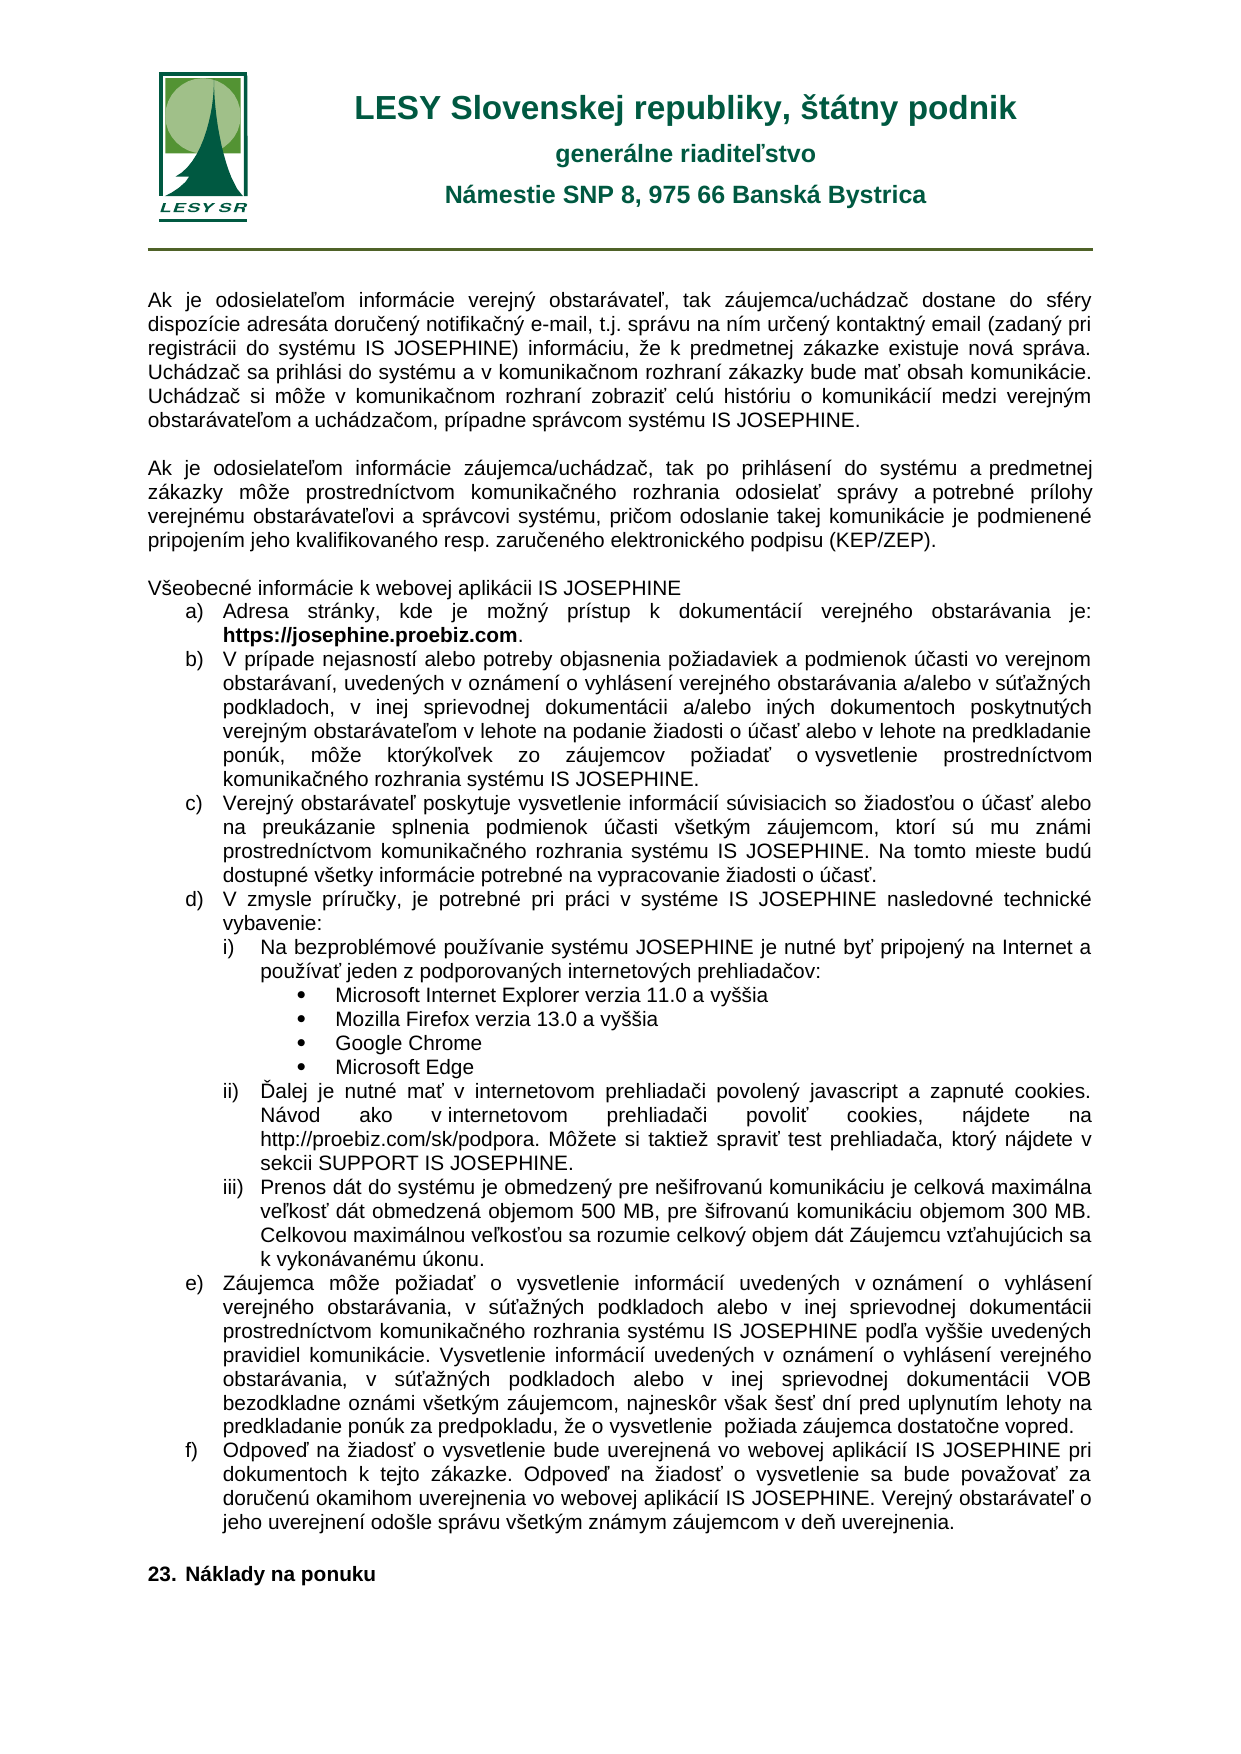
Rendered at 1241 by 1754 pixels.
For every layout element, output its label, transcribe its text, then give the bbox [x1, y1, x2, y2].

list Verejný obstarávateľ poskytuje vysvetlenie informácií súvisiacich so žiadosťou o účasť alebo na preukázanie splnenia podmienok účasti všetkým záujemcom, ktorí sú mu známi prostredníctvom komunikačného rozhrania systému IS JOSEPHINE. Na tomto mieste budú dostupné všetky informácie potrebné na vypracovanie žiadosti o účasť. [185, 791, 1093, 887]
list Microsoft Internet Explorer verzia 11.0 a vyššia [298, 983, 1093, 1007]
text Ak je odosielateľom informácie verejný obstarávateľ, tak záujemca/uchádzač dostane do sféry dispozície adresáta doručený notifikačný e-mail, t.j. správu na ním určený kontaktný email (zadaný pri registrácii do systému IS JOSEPHINE) informáciu, že k predmetnej zákazke existuje nová správa. Uchádzač sa prihlási do systému a v komunikačnom rozhraní zákazky bude mať obsah komunikácie. Uchádzač si môže v komunikačnom rozhraní zobraziť celú históriu o komunikácií medzi verejným obstarávateľom a uchádzačom, prípadne správcom systému IS JOSEPHINE. [148, 288, 1093, 432]
list Odpoveď na žiadosť o vysvetlenie bude uverejnená vo webovej aplikácií IS JOSEPHINE pri dokumentoch k tejto zákazke. Odpoveď na žiadosť o vysvetlenie sa bude považovať za doručenú okamihom uverejnenia vo webovej aplikácií IS JOSEPHINE. Verejný obstarávateľ o jeho uverejnení odošle správu všetkým známym záujemcom v deň uverejnenia. [185, 1438, 1093, 1534]
list Adresa stránky, kde je možný prístup k dokumentácií verejného obstarávania je: https://josephine.proebiz.com. [185, 599, 1093, 647]
list Prenos dát do systému je obmedzený pre nešifrovanú komunikáciu je celková maximálna veľkosť dát obmedzená objemom 500 MB, pre šifrovanú komunikáciu objemom 300 MB. Celkovou maximálnou veľkosťou sa rozumie celkový objem dát Záujemcu vzťahujúcich sa k vykonávanému úkonu. [223, 1175, 1093, 1271]
list Google Chrome [298, 1031, 1093, 1055]
list Mozilla Firefox verzia 13.0 a vyššia [298, 1007, 1093, 1031]
list Záujemca môže požiadať o vysvetlenie informácií uvedených v oznámení o vyhlásení verejného obstarávania, v súťažných podkladoch alebo v inej sprievodnej dokumentácii prostredníctvom komunikačného rozhrania systému IS JOSEPHINE podľa vyššie uvedených pravidiel komunikácie. Vysvetlenie informácií uvedených v oznámení o vyhlásení verejného obstarávania, v súťažných podkladoch alebo v inej sprievodnej dokumentácii VOB bezodkladne oznámi všetkým záujemcom, najneskôr však šesť dní pred uplynutím lehoty na predkladanie ponúk za predpokladu, že o vysvetlenie požiada záujemca dostatočne vopred. [185, 1271, 1093, 1438]
list Na bezproblémové používanie systému JOSEPHINE je nutné byť pripojený na Internet a používať jeden z podporovaných internetových prehliadačov: [223, 935, 1093, 983]
list V zmysle príručky, je potrebné pri práci v systéme IS JOSEPHINE nasledovné technické vybavenie: [185, 887, 1093, 935]
text Ak je odosielateľom informácie záujemca/uchádzač, tak po prihlásení do systému a predmetnej zákazky môže prostredníctvom komunikačného rozhrania odosielať správy a potrebné prílohy verejnému obstarávateľovi a správcovi systému, pričom odoslanie takej komunikácie je podmienené pripojením jeho kvalifikovaného resp. zaručeného elektronického podpisu (KEP/ZEP). [148, 456, 1093, 551]
list Ďalej je nutné mať v internetovom prehliadači povolený javascript a zapnuté cookies. Návod ako v internetovom prehliadači povoliť cookies, nájdete na http://proebiz.com/sk/podpora. Môžete si taktiež spraviť test prehliadača, ktorý nájdete v sekcii SUPPORT IS JOSEPHINE. [223, 1079, 1093, 1175]
list Náklady na ponuku [148, 1562, 1093, 1586]
list V prípade nejasností alebo potreby objasnenia požiadaviek a podmienok účasti vo verejnom obstarávaní, uvedených v oznámení o vyhlásení verejného obstarávania a/alebo v súťažných podkladoch, v inej sprievodnej dokumentácii a/alebo iných dokumentoch poskytnutých verejným obstarávateľom v lehote na podanie žiadosti o účasť alebo v lehote na predkladanie ponúk, môže ktorýkoľvek zo záujemcov požiadať o vysvetlenie prostredníctvom komunikačného rozhrania systému IS JOSEPHINE. [185, 647, 1093, 791]
list Microsoft Edge [298, 1055, 1093, 1079]
text Všeobecné informácie k webovej aplikácii IS JOSEPHINE [148, 575, 1093, 599]
